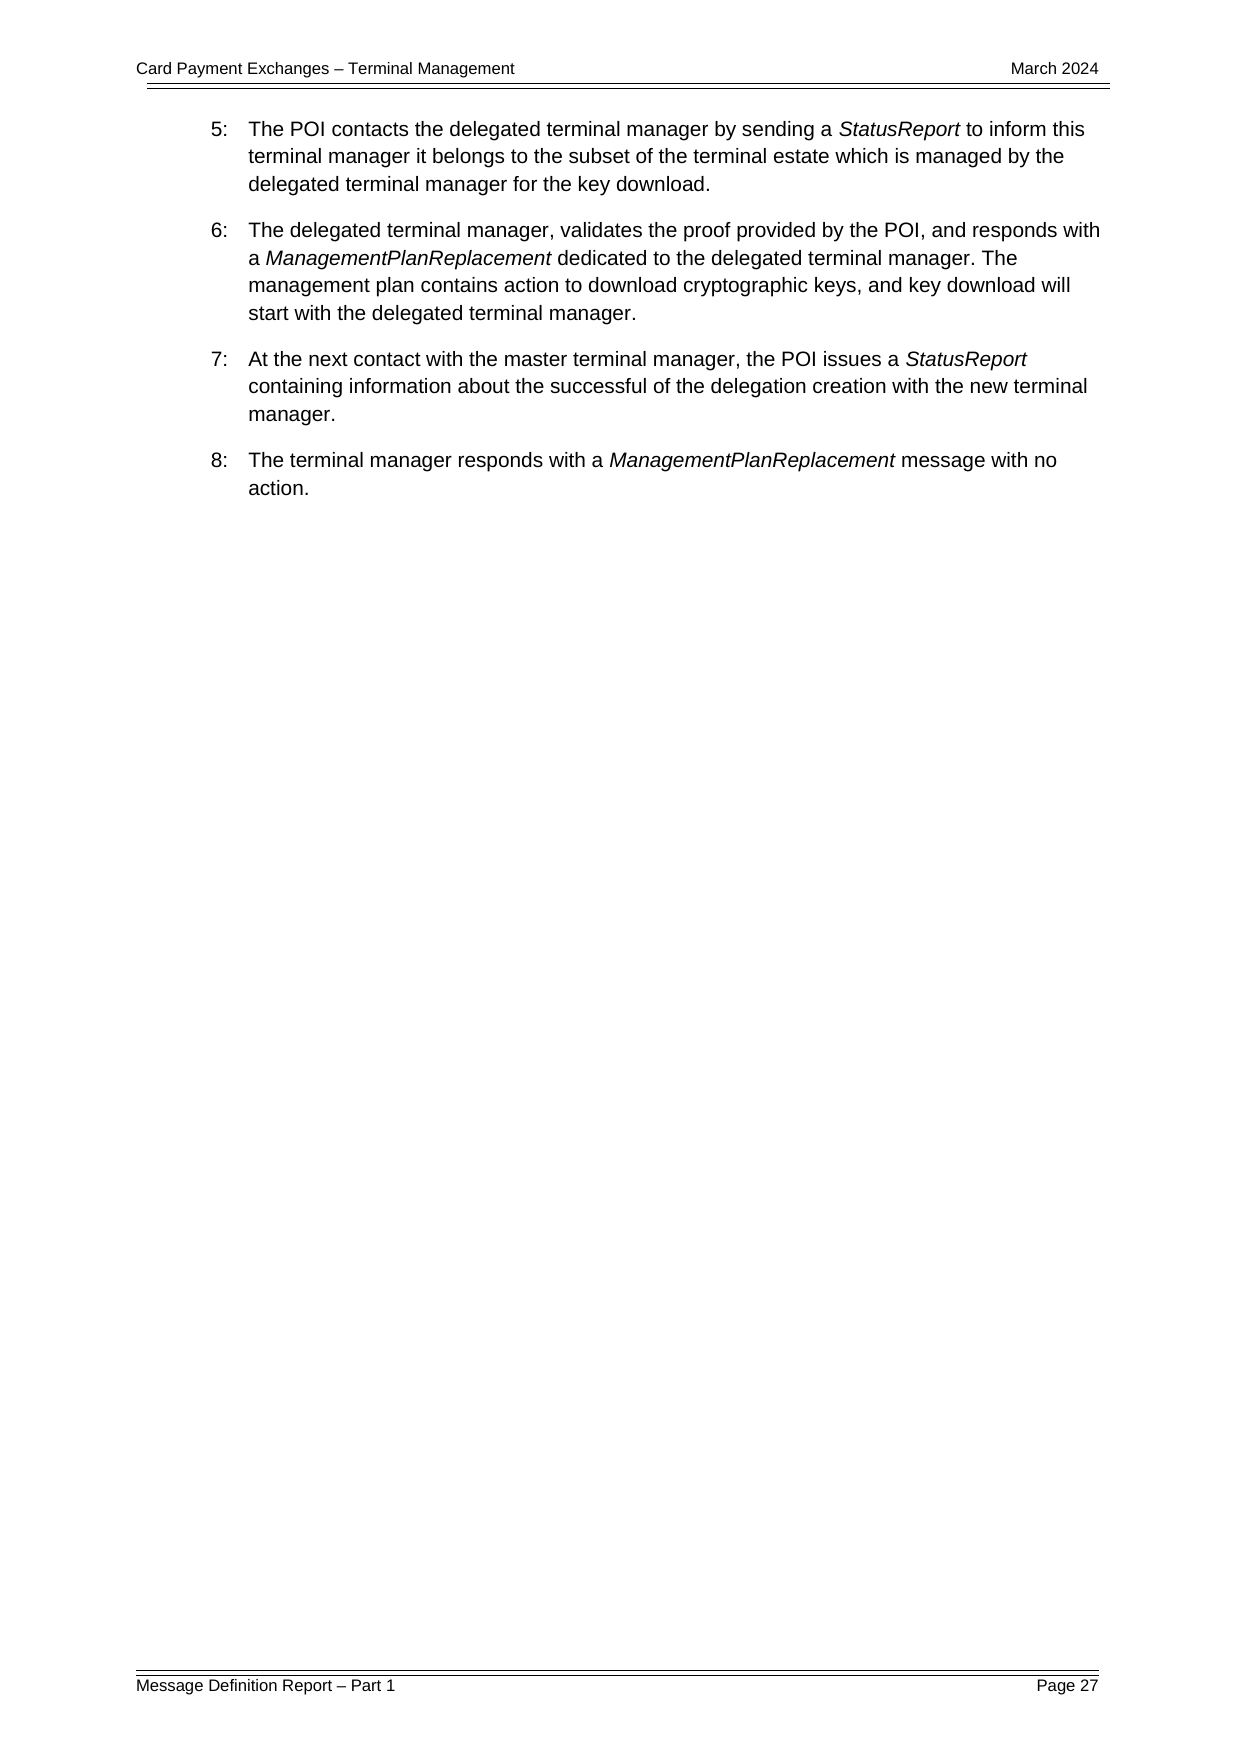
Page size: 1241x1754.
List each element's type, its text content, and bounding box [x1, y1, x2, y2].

list At the next contact with the master terminal manager, the POI issues a StatusReport containing information about the successful of the delegation creation with the new terminal manager. [211, 347, 1104, 426]
list The terminal manager responds with a ManagementPlanReplacement message with no action. [211, 448, 1104, 499]
list The POI contacts the delegated terminal manager by sending a StatusReport to inform this terminal manager it belongs to the subset of the terminal estate which is managed by the delegated terminal manager for the key download. [211, 117, 1104, 196]
list The delegated terminal manager, validates the proof provided by the POI, and responds with a ManagementPlanReplacement dedicated to the delegated terminal manager. The management plan contains action to download cryptographic keys, and key download will start with the delegated terminal manager. [211, 218, 1104, 324]
